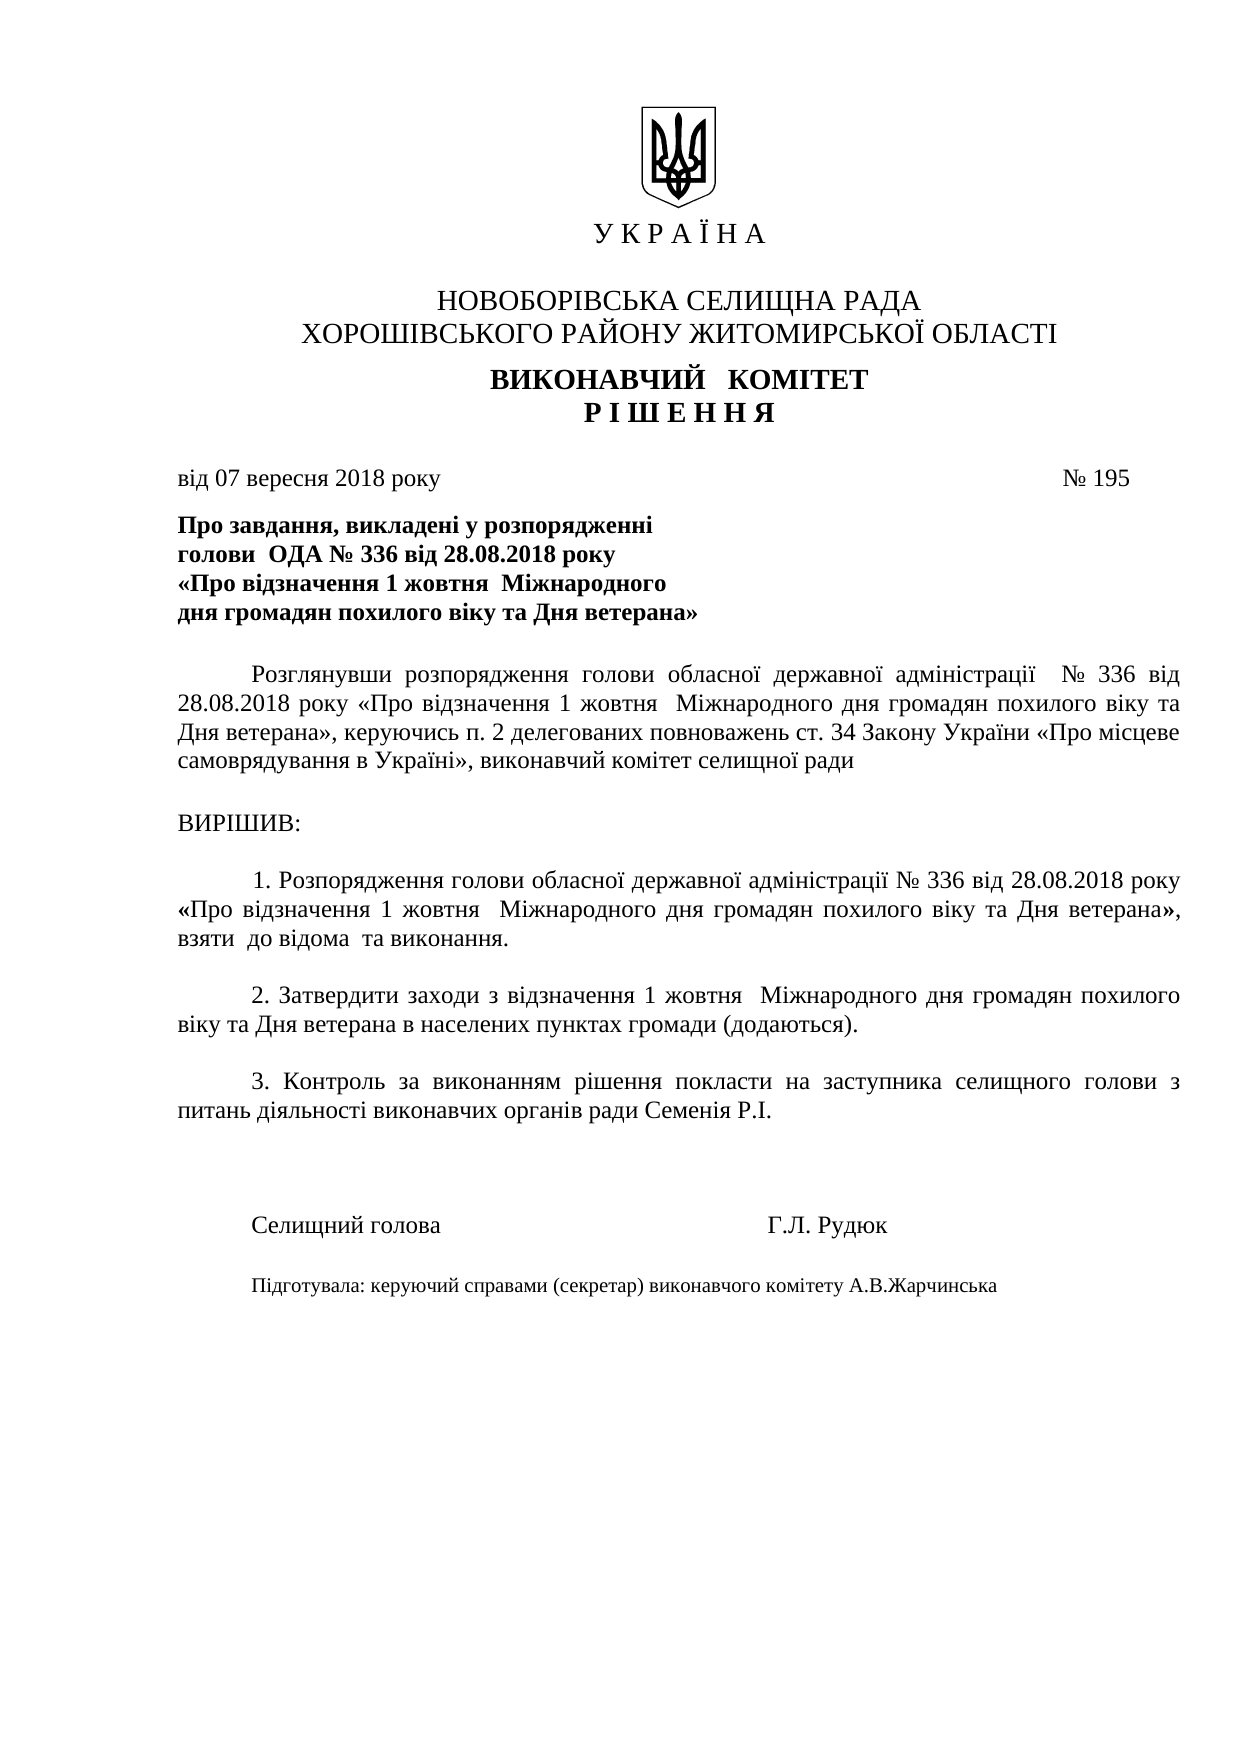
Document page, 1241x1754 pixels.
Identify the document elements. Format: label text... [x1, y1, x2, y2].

text 2. Затвердити заходи з відзначення 1 жовтня Міжнародного дня громадян похилого віку та Дня ветерана в населених пунктах громади (додаються). [177, 980, 1181, 1038]
text Підготувала: керуючий справами (секретар) виконавчого комітету А.В.Жарчинська [177, 1272, 1181, 1297]
text дня громадян похилого віку та Дня ветерана» [177, 597, 1181, 626]
text ХОРОШІВСЬКОГО РАЙОНУ ЖИТОМИРСЬКОЇ ОБЛАСТІ [177, 317, 1181, 350]
text ВИКОНАВЧИЙ КОМІТЕТ [177, 362, 1181, 396]
text 1. Розпорядження голови обласної державної адміністрації № 336 від 28.08.2018 року «Про відзначення 1 жовтня Міжнародного дня громадян похилого віку та Дня ветерана», взяти до відома та виконання. [177, 865, 1181, 951]
text «Про відзначення 1 жовтня Міжнародного [177, 568, 1181, 597]
text ВИРІШИВ: [177, 808, 1181, 836]
text Селищний голова Г.Л. Рудюк [177, 1210, 1181, 1239]
text НОВОБОРІВСЬКА СЕЛИЩНА РАДА [177, 283, 1181, 317]
text У К Р А Ї Н А [177, 216, 1181, 249]
text від 07 вересня 2018 року № 195 [177, 463, 1181, 491]
text Про завдання, викладені у розпорядженні [177, 511, 1181, 539]
picture [634, 103, 724, 216]
text Р І Ш Е Н Н Я [177, 396, 1181, 429]
text голови ОДА № 336 від 28.08.2018 року [177, 539, 1181, 568]
text Розглянувши розпорядження голови обласної державної адміністрації № 336 від 28.08.2018 року «Про відзначення 1 жовтня Міжнародного дня громадян похилого віку та Дня ветерана», керуючись п. 2 делегованих повноважень ст. 34 Закону України «Про місцеве самоврядування в Україні», виконавчий комітет селищної ради [177, 659, 1181, 774]
text 3. Контроль за виконанням рішення покласти на заступника селищного голови з питань діяльності виконавчих органів ради Семенія Р.І. [177, 1066, 1181, 1124]
